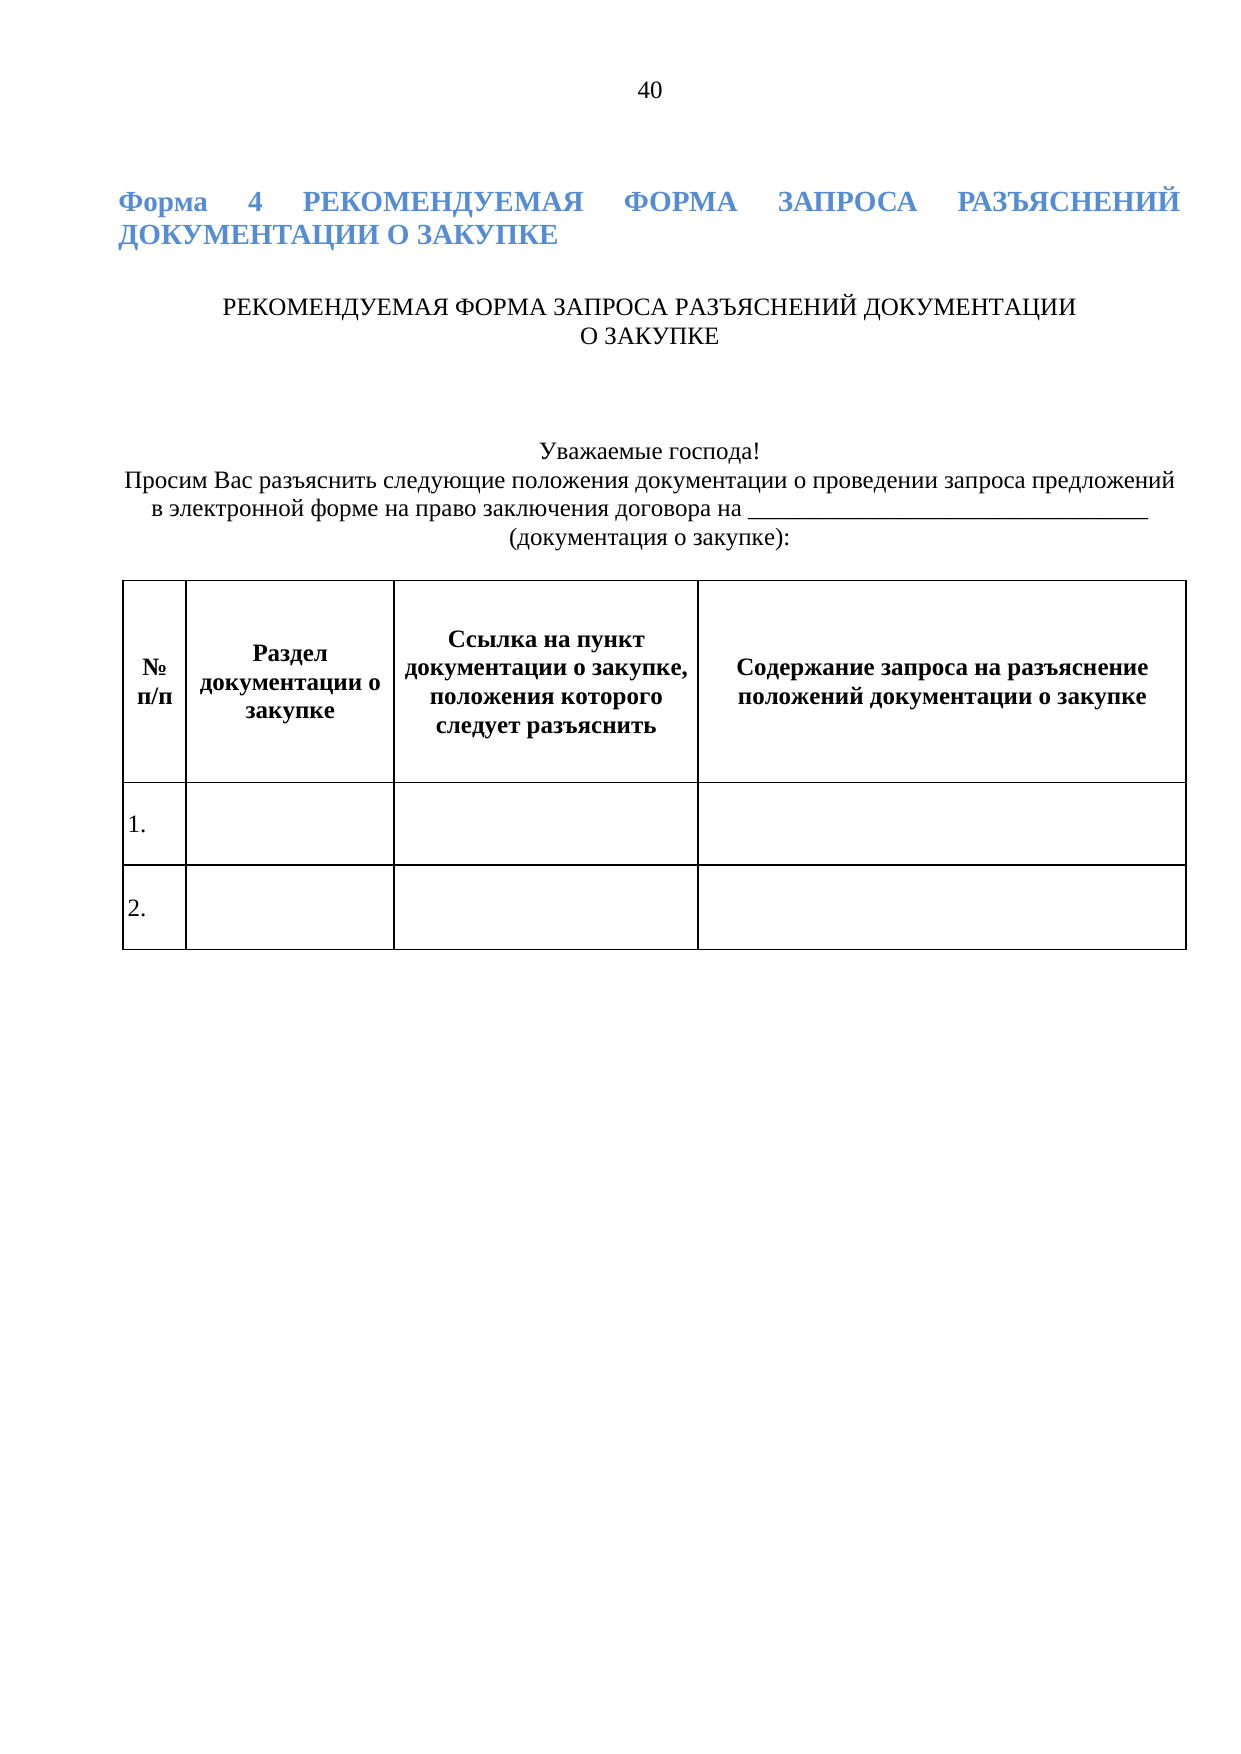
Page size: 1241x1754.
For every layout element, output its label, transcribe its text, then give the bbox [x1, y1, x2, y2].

table_cell [187, 783, 393, 864]
table_cell [699, 783, 1185, 864]
table_header Содержание запроса на разъяснение положений документации о закупке [699, 581, 1185, 781]
text Уважаемые господа! [118, 436, 1181, 465]
table_cell [187, 866, 393, 948]
subtitle Форма 4 РЕКОМЕНДУЕМАЯ ФОРМА ЗАПРОСА РАЗЪЯСНЕНИЙ ДОКУМЕНТАЦИИ О ЗАКУПКЕ [118, 184, 1181, 251]
table_header Раздел документации о закупке [187, 581, 393, 781]
table_cell 2. [124, 866, 185, 948]
text РЕКОМЕНДУЕМАЯ ФОРМА ЗАПРОСА РАЗЪЯСНЕНИЙ ДОКУМЕНТАЦИИ [118, 292, 1181, 321]
table_header Ссылка на пункт документации о закупке, положения которого следует разъяснить [395, 581, 697, 781]
table_header № п/п [124, 581, 185, 781]
table_cell 1. [124, 783, 185, 864]
table_cell [395, 783, 697, 864]
text Просим Вас разъяснить следующие положения документации о проведении запроса предложений в электронной форме на право заключения договора на ________________________________ (документация о закупке): [118, 465, 1181, 551]
text О ЗАКУПКЕ [118, 321, 1181, 350]
table_cell [395, 866, 697, 948]
table_cell [699, 866, 1185, 948]
